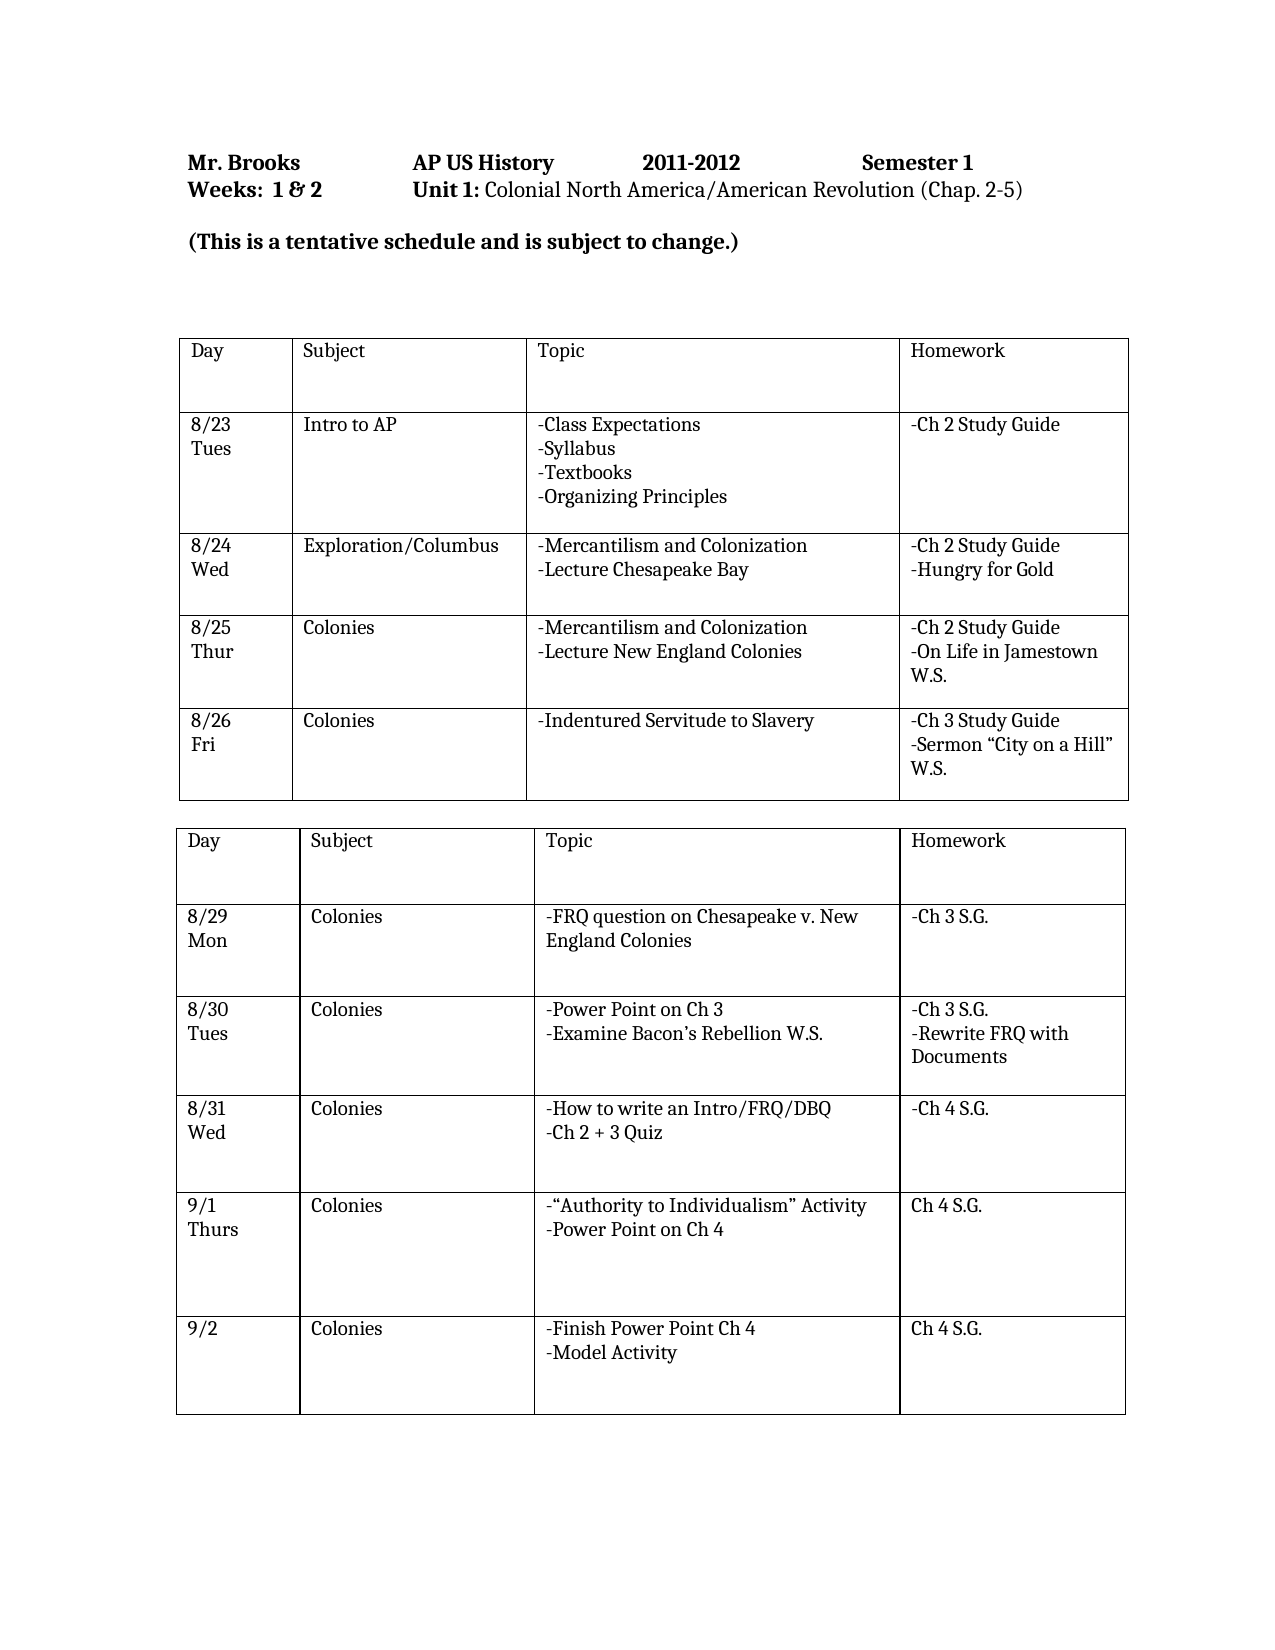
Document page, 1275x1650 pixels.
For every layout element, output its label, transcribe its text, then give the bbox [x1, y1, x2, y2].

table_cell -Class Expectations -Syllabus -Textbooks -Organizing Principles [527, 413, 899, 532]
table_cell 9/1 Thurs [177, 1193, 299, 1316]
table_cell -Indentured Servitude to Slavery [527, 709, 899, 800]
table_cell -Ch 2 Study Guide -On Life in Jamestown W.S. [900, 616, 1128, 707]
table_cell -“Authority to Individualism” Activity -Power Point on Ch 4 [535, 1193, 899, 1316]
table_cell 8/26 Fri [180, 709, 292, 800]
table_cell -Finish Power Point Ch 4 -Model Activity [535, 1317, 899, 1414]
table_cell 8/31 Wed [177, 1096, 299, 1192]
table_cell Exploration/Columbus [293, 534, 526, 615]
table_cell 9/2 [177, 1317, 299, 1414]
table_cell Colonies [293, 709, 526, 800]
table_cell -Mercantilism and Colonization -Lecture New England Colonies [527, 616, 899, 707]
table_header Homework [901, 829, 1125, 903]
table_cell -Mercantilism and Colonization -Lecture Chesapeake Bay [527, 534, 899, 615]
table_cell 8/25 Thur [180, 616, 292, 707]
text Mr. Brooks AP US History 2011-2012 Semester 1 [187, 150, 1087, 176]
table_cell -Ch 3 S.G. [901, 905, 1125, 996]
table_header Subject [301, 829, 534, 903]
table_cell 8/29 Mon [177, 905, 299, 996]
table_cell -Power Point on Ch 3 -Examine Bacon’s Rebellion W.S. [535, 997, 899, 1095]
table_cell -Ch 2 Study Guide -Hungry for Gold [900, 534, 1128, 615]
table_cell -Ch 3 Study Guide -Sermon “City on a Hill” W.S. [900, 709, 1128, 800]
table_cell Colonies [301, 997, 534, 1095]
table_header Day [177, 829, 299, 903]
table_cell Intro to AP [293, 413, 526, 532]
table_header Subject [293, 339, 526, 412]
table_cell Ch 4 S.G. [901, 1193, 1125, 1316]
table_header Homework [900, 339, 1128, 412]
table_cell -Ch 4 S.G. [901, 1096, 1125, 1192]
table_cell -Ch 3 S.G. -Rewrite FRQ with Documents [901, 997, 1125, 1095]
table_cell -FRQ question on Chesapeake v. New England Colonies [535, 905, 899, 996]
table_cell Colonies [301, 905, 534, 996]
table_header Day [180, 339, 292, 412]
table_cell Colonies [301, 1193, 534, 1316]
text (This is a tentative schedule and is subject to change.) [187, 229, 1087, 255]
table_cell Colonies [293, 616, 526, 707]
table_cell Ch 4 S.G. [901, 1317, 1125, 1414]
table_cell -How to write an Intro/FRQ/DBQ -Ch 2 + 3 Quiz [535, 1096, 899, 1192]
table_cell 8/23 Tues [180, 413, 292, 532]
table_cell 8/24 Wed [180, 534, 292, 615]
table_header Topic [527, 339, 899, 412]
text Weeks: 1 & 2 Unit 1: Colonial North America/American Revolution (Chap. 2-5) [187, 176, 1087, 203]
table_header Topic [535, 829, 899, 903]
table_cell -Ch 2 Study Guide [900, 413, 1128, 532]
table_cell Colonies [301, 1096, 534, 1192]
table_cell Colonies [301, 1317, 534, 1414]
table_cell 8/30 Tues [177, 997, 299, 1095]
